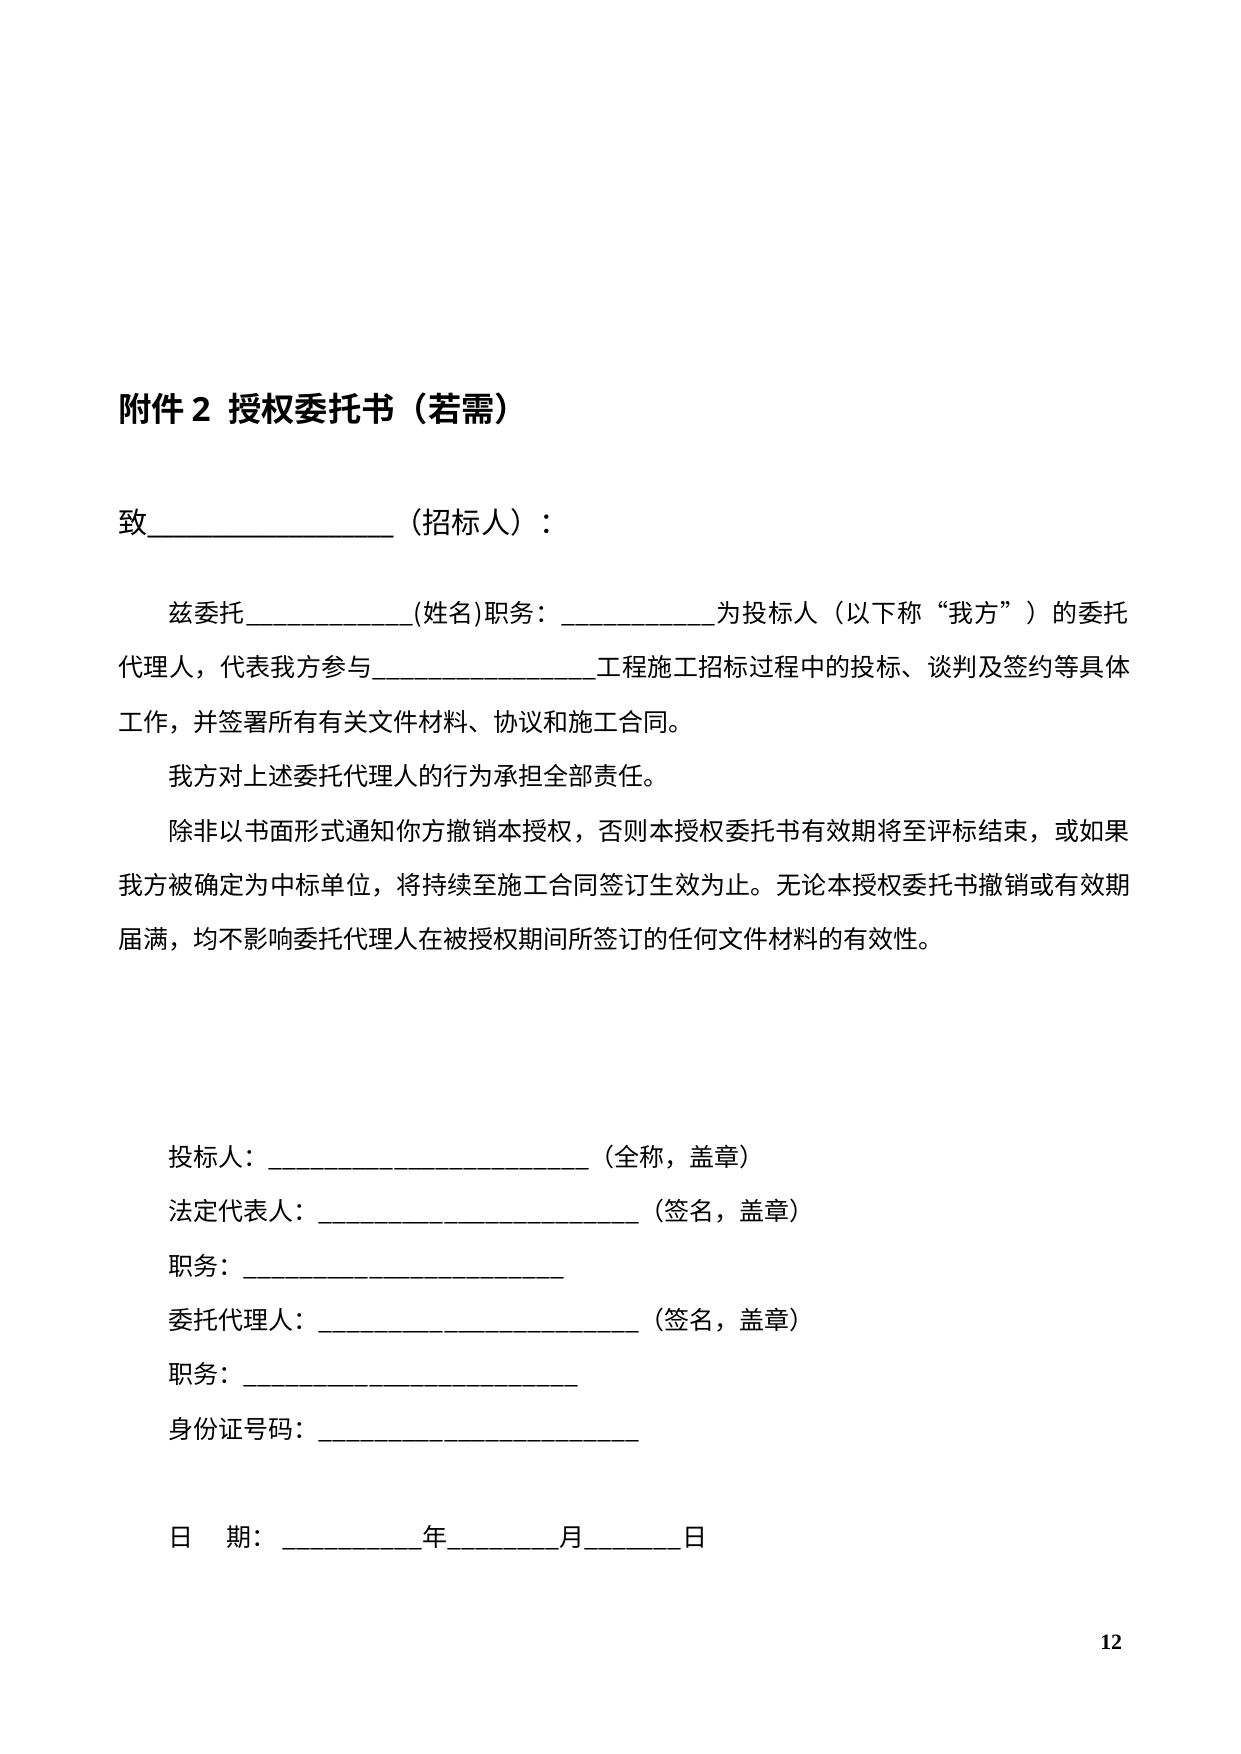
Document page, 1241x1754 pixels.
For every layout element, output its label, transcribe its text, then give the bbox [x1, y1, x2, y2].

text 除非以书面形式通知你方撤销本授权，否则本授权委托书有效期将至评标结束，或如果我方被确定为中标单位，将持续至施工合同签订生效为止。无论本授权委托书撤销或有效期届满，均不影响委托代理人在被授权期间所签订的任何文件材料的有效性。 [118, 811, 1131, 956]
text 职务：________________________ [118, 1355, 1131, 1391]
text 附件2 授权委托书（若需） [118, 381, 1131, 431]
text 法定代表人：_______________________（签名，盖章） [118, 1192, 1131, 1228]
text 我方对上述委托代理人的行为承担全部责任。 [118, 757, 1131, 793]
text 日 期： __________年________月_______日 [118, 1518, 1131, 1554]
text 职务：_______________________ [118, 1246, 1131, 1282]
text 致___________________（招标人）： [118, 493, 1131, 543]
text 身份证号码：_______________________ [118, 1409, 1131, 1445]
text 委托代理人：_______________________（签名，盖章） [118, 1300, 1131, 1337]
text 兹委托____________(姓名)职务：___________为投标人（以下称“我方”）的委托代理人，代表我方参与________________工程施工招标过程中的投标、谈判及签约等具体工作，并签署所有有关文件材料、协议和施工合同。 [118, 593, 1131, 738]
text 投标人：_______________________（全称，盖章） [118, 1137, 1131, 1173]
